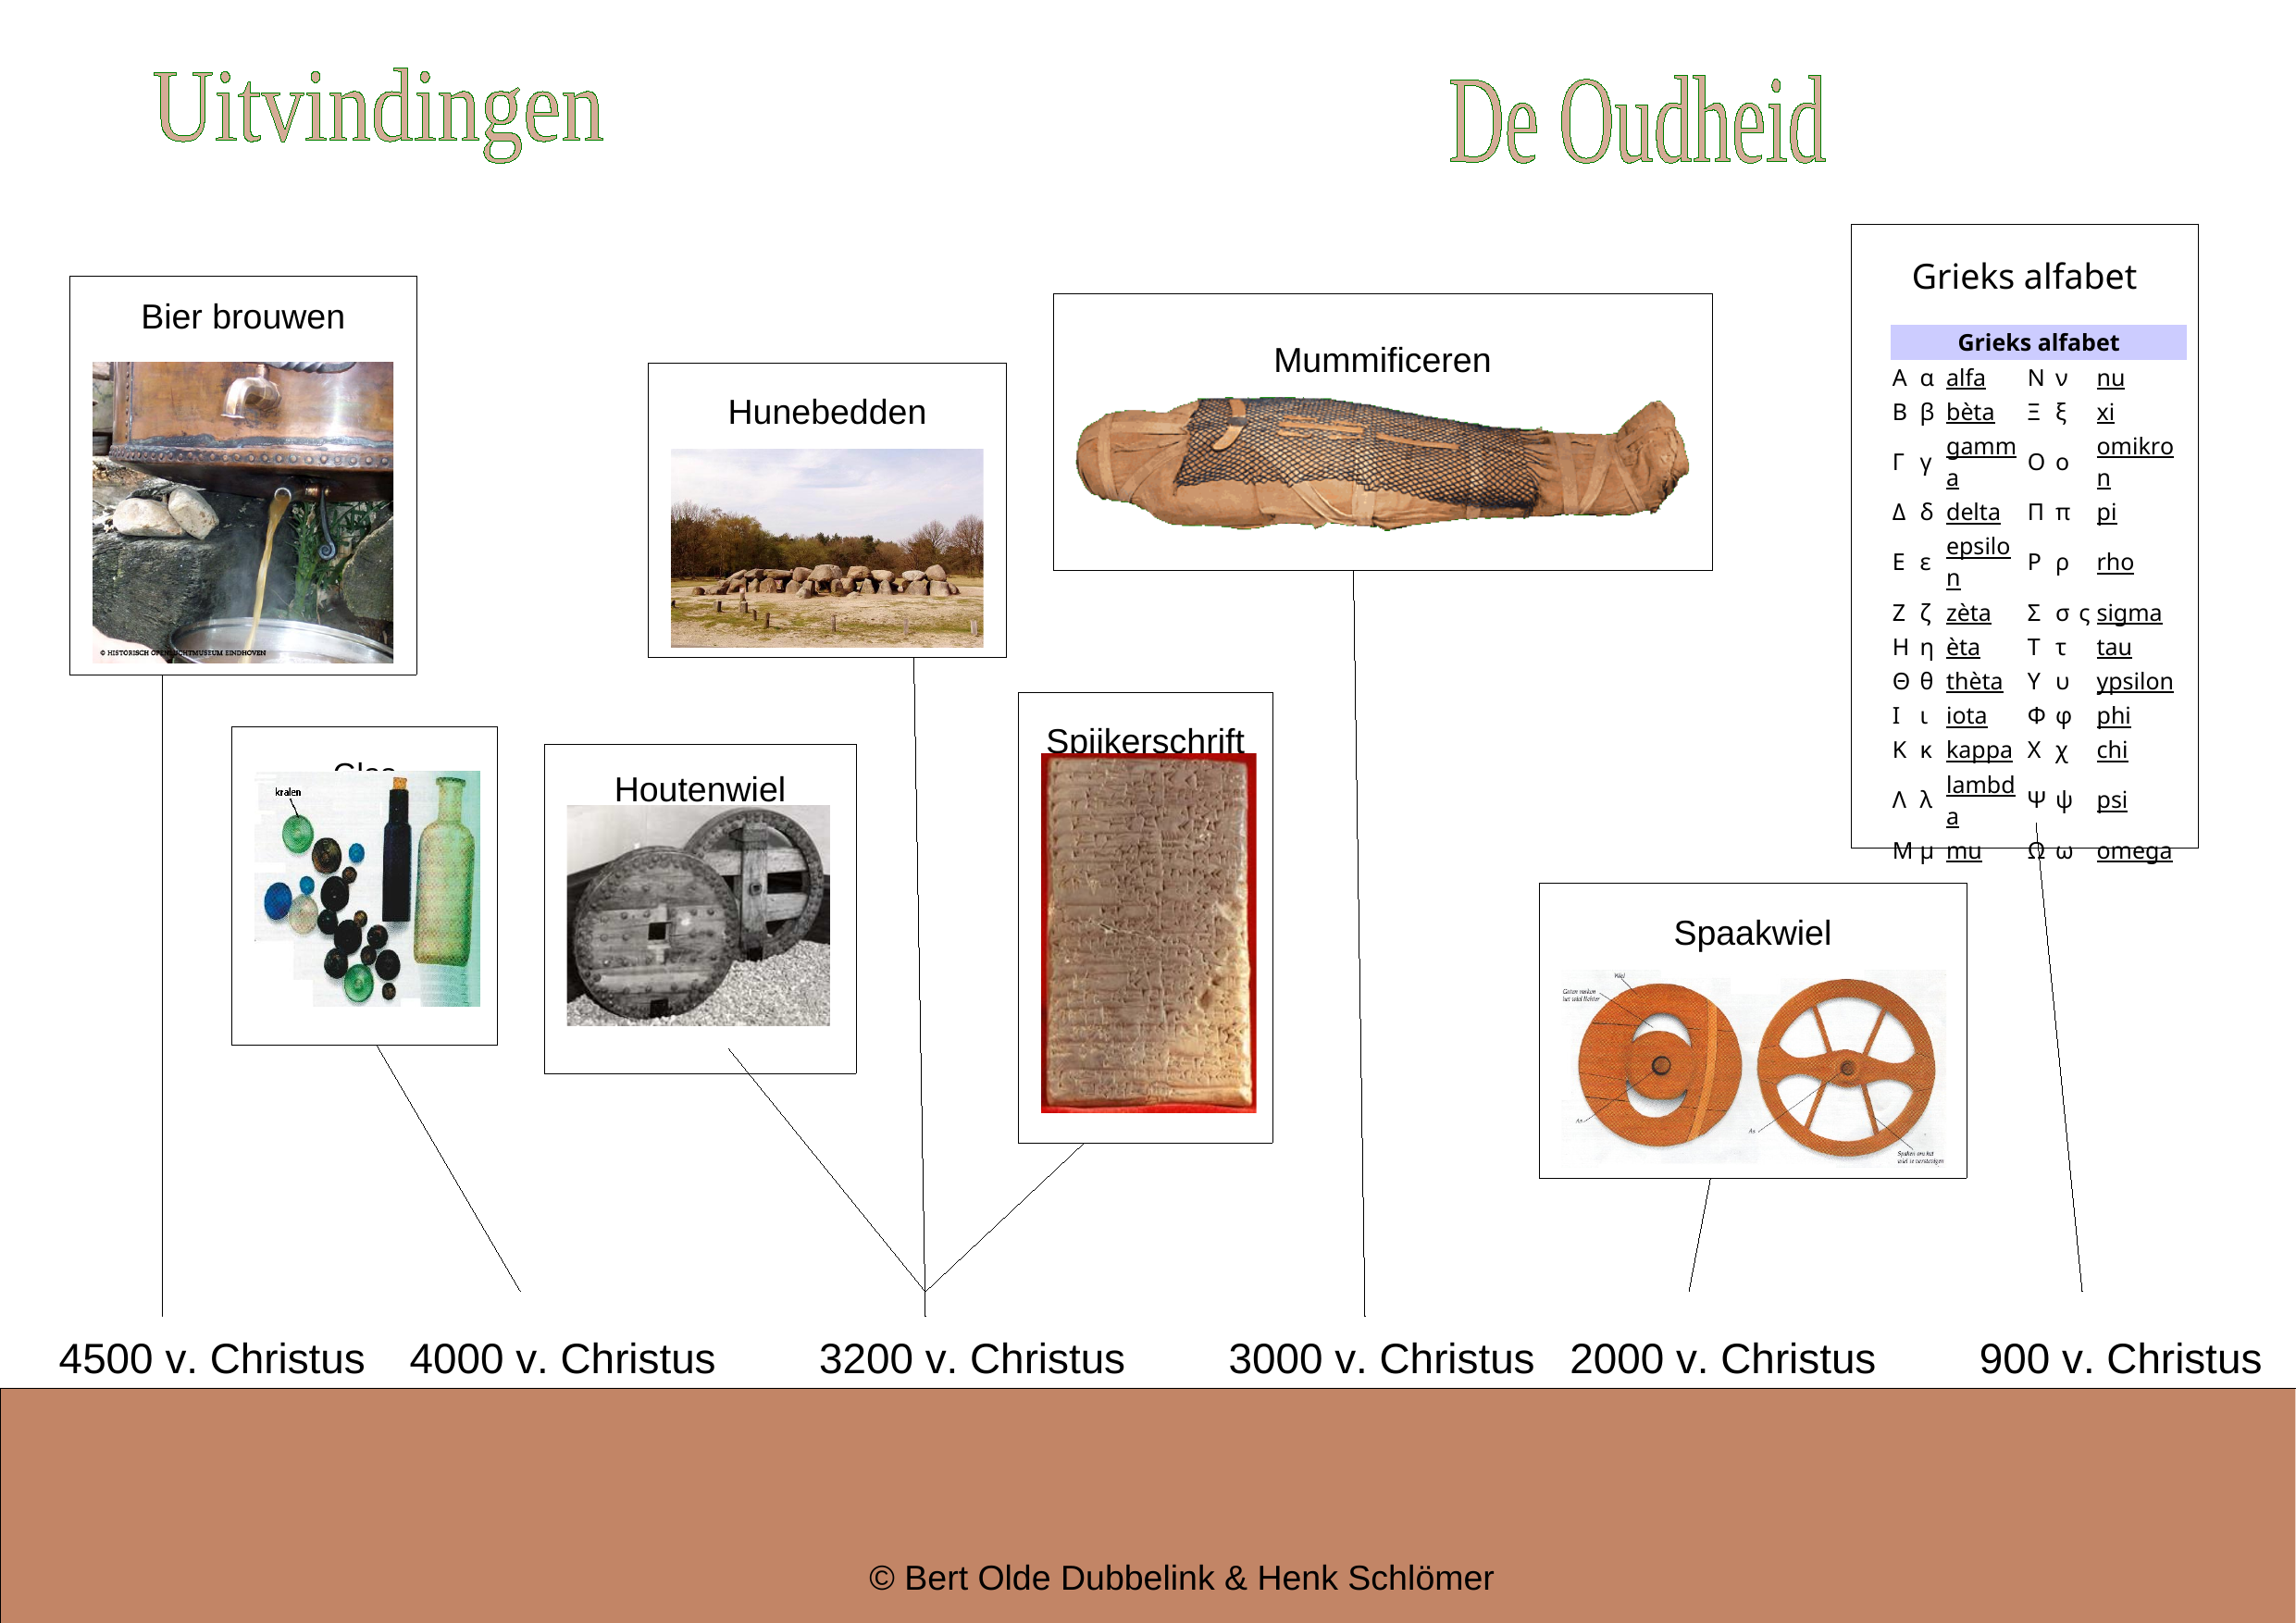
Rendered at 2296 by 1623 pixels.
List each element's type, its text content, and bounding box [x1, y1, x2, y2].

picture [1561, 970, 1947, 1168]
picture [1075, 397, 1690, 531]
picture [566, 805, 830, 1026]
picture [671, 449, 984, 648]
picture [93, 362, 394, 663]
text 4500 v. Christus 4000 v. Christus 3200 v. Christus 3000 v. Christus 2000 v. Christus 900 v. Christus [0, 1333, 2295, 1382]
picture [1041, 753, 1257, 1113]
picture [254, 771, 480, 1007]
